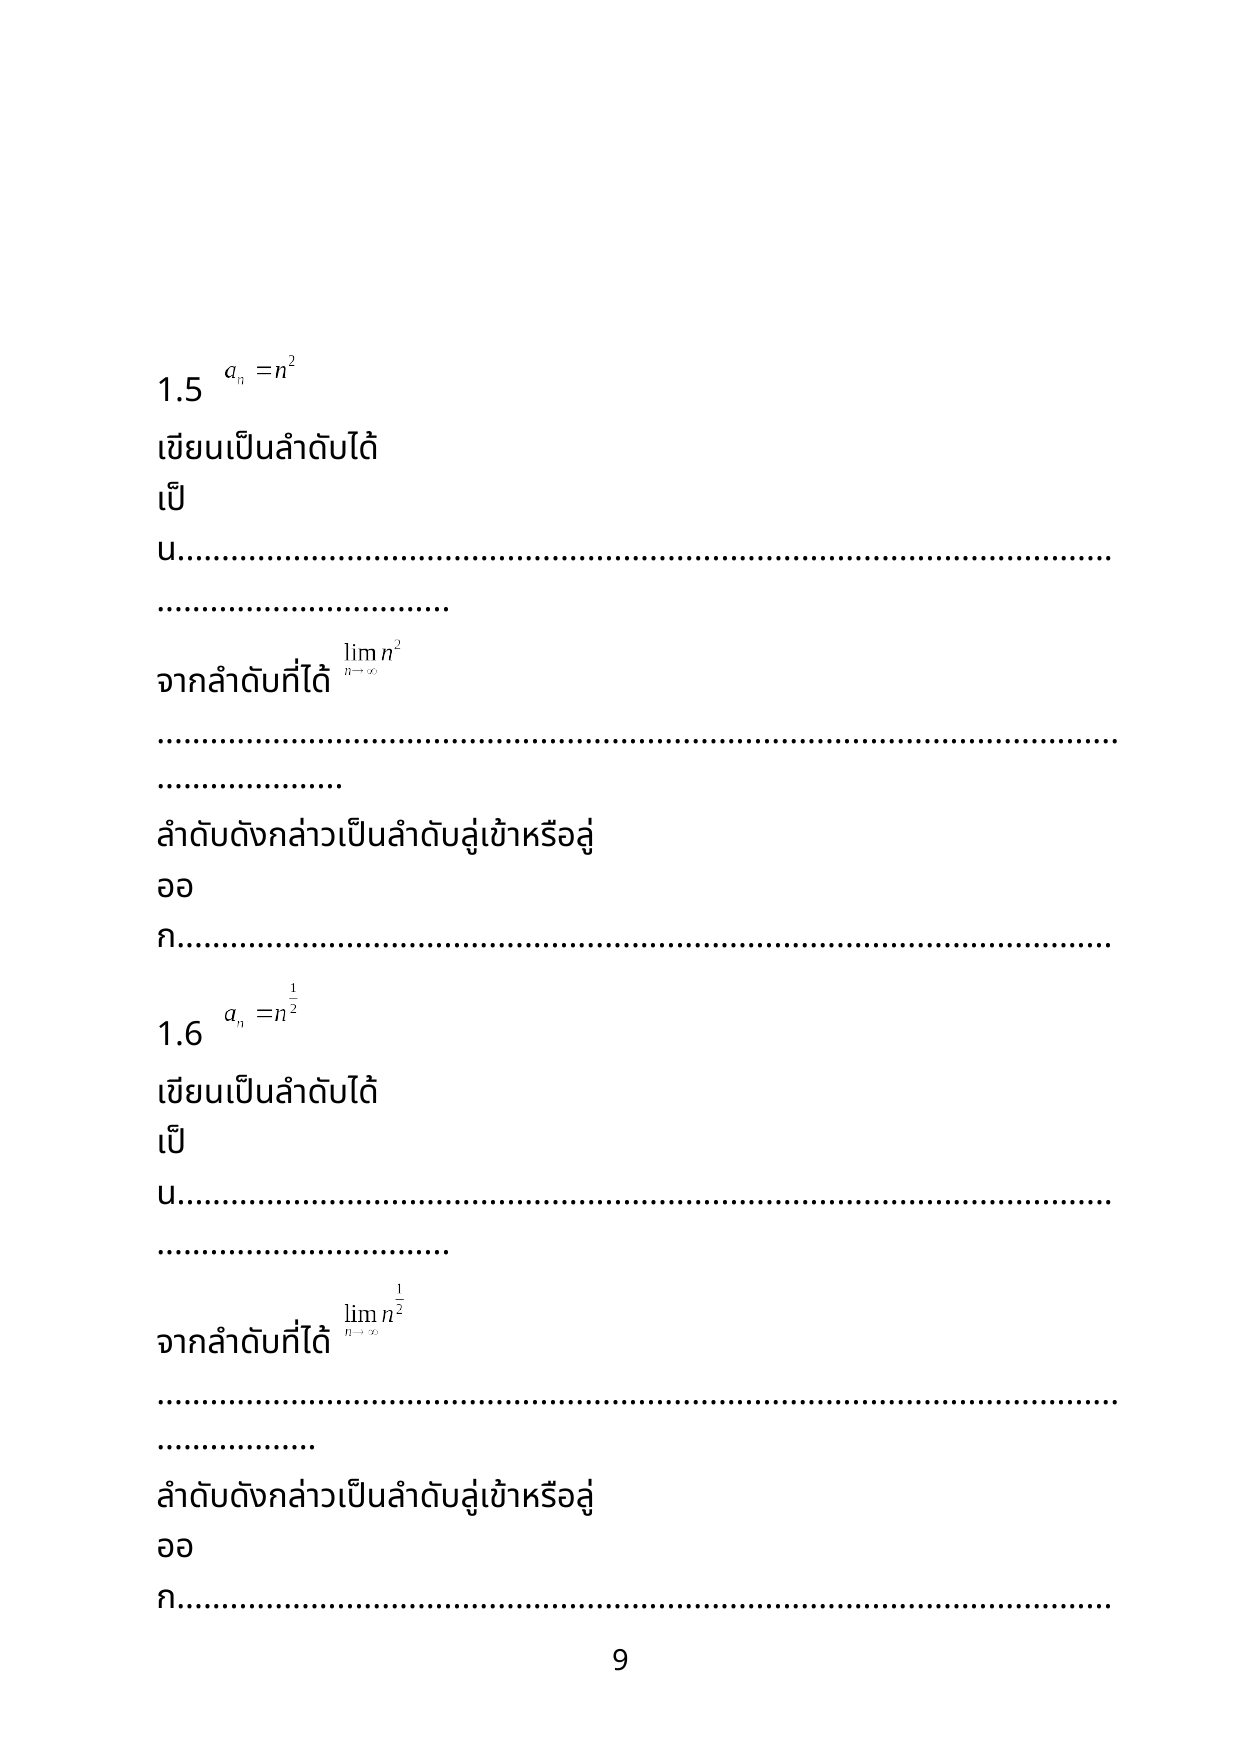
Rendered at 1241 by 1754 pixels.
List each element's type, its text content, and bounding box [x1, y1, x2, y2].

text ลำดับดังกล่าวเป็นลำดับลู่เข้าหรือลู่ออก......................................................................................................... [156, 1472, 1122, 1623]
text ลำดับดังกล่าวเป็นลำดับลู่เข้าหรือลู่ออก......................................................................................................... [156, 811, 1122, 963]
text จากลำดับที่ได้ .............................................................................................................................. [156, 1277, 1122, 1459]
text 1.5 [156, 350, 1122, 412]
text จากลำดับที่ได้ ................................................................................................................................. [156, 633, 1122, 799]
text 1.6 [156, 975, 1122, 1055]
